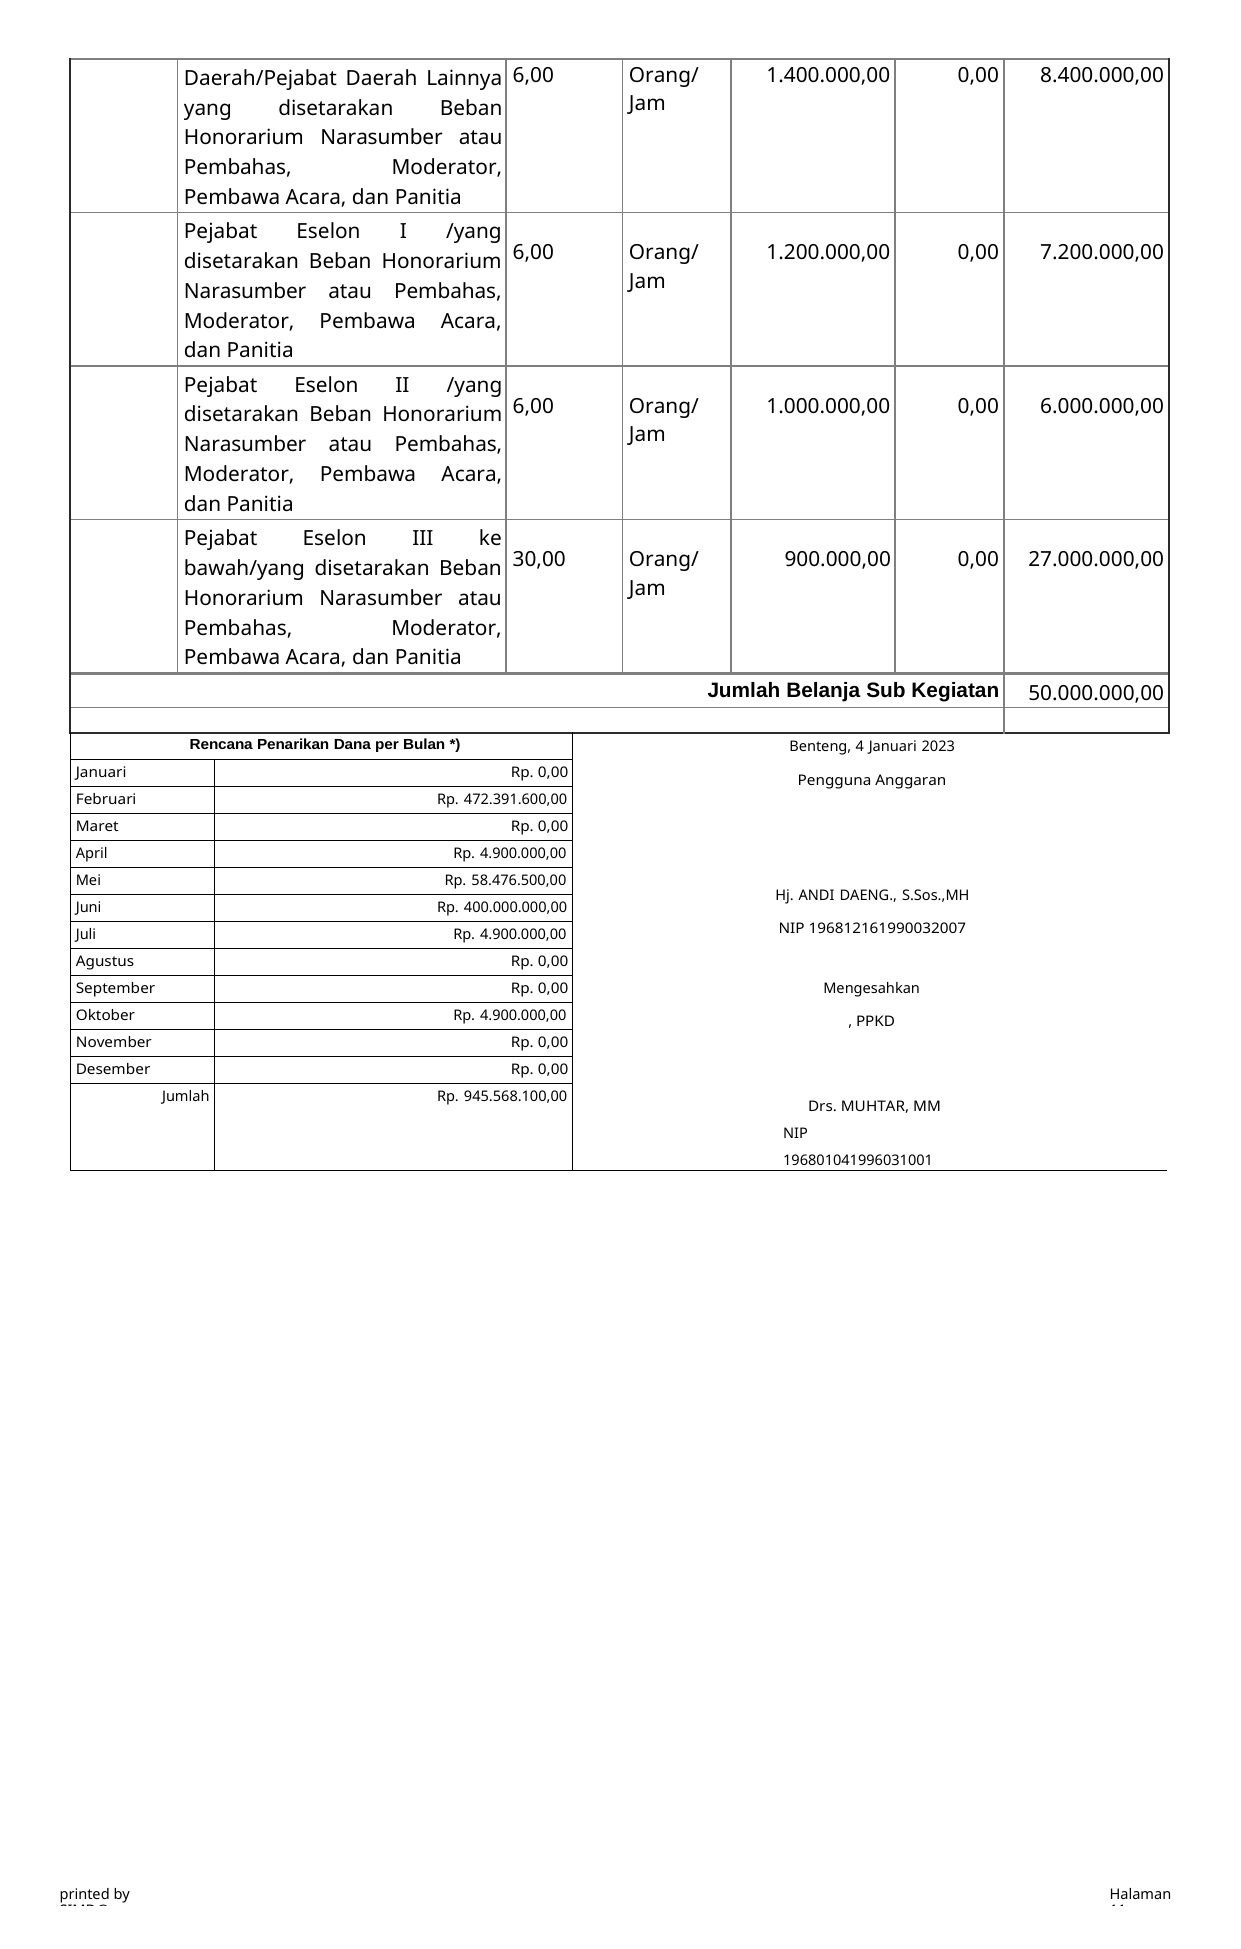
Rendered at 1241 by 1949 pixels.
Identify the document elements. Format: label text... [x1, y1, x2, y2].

table_cell Jumlah Belanja Sub Kegiatan [71, 675, 1003, 706]
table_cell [178, 60, 505, 212]
table_cell Juni [71, 895, 214, 921]
table_cell Rp. 0,00 [215, 1030, 572, 1056]
table_cell 1.000.000,00 [732, 367, 894, 519]
table_cell Rp. 0,00 [215, 1057, 572, 1083]
table_cell [71, 213, 177, 365]
table_cell 0,00 [896, 213, 1003, 365]
table_cell 0,00 [896, 60, 1003, 212]
table_cell Orang/Jam [623, 60, 730, 212]
table_cell Rp. 4.900.000,00 [215, 1003, 572, 1029]
table_cell Rp. 472.391.600,00 [215, 787, 572, 813]
table_cell Pejabat Eselon II /yang disetarakan Beban Honorarium Narasumber atau Pembahas, Moderator, Pembawa Acara, dan Panitia [178, 367, 505, 519]
table_cell 7.200.000,00 [1005, 213, 1168, 365]
table_cell Agustus [71, 949, 214, 975]
table_cell 0,00 [896, 520, 1003, 672]
table_cell Juli [71, 922, 214, 948]
table_cell September [71, 976, 214, 1002]
table_cell Orang/Jam [623, 367, 730, 519]
table_cell 6,00 [507, 60, 622, 212]
table_cell 6,00 [507, 367, 622, 519]
table_cell April [71, 841, 214, 867]
table_cell 900.000,00 [732, 520, 894, 672]
table_cell 30,00 [507, 520, 622, 672]
table_cell Rencana Penarikan Dana per Bulan *) [71, 734, 572, 759]
table_cell Rp. 400.000.000,00 [215, 895, 572, 921]
table_cell Rp. 945.568.100,00 [215, 1084, 572, 1170]
table_cell 1.200.000,00 [732, 213, 894, 365]
table_cell Benteng, 4 Januari 2023 Pengguna Anggaran Hj. ANDI DAENG., S.Sos.,MH NIP 196812161990032007 Mengesahkan, PPKD Drs. MUHTAR, MM NIP 196801041996031001 [573, 734, 1169, 1170]
table_cell Februari [71, 787, 214, 813]
table_cell Oktober [71, 1003, 214, 1029]
table_cell 8.400.000,00 [1005, 60, 1168, 212]
table_cell [71, 520, 177, 672]
table_cell Orang/Jam [623, 520, 730, 672]
table_cell Mei [71, 868, 214, 894]
table_cell Rp. 0,00 [215, 814, 572, 840]
table_cell Rp. 58.476.500,00 [215, 868, 572, 894]
table_cell Orang/Jam [623, 213, 730, 365]
table_cell Rp. 0,00 [215, 949, 572, 975]
table_cell Jumlah [71, 1084, 214, 1170]
table_cell Rp. 4.900.000,00 [215, 841, 572, 867]
table_cell Desember [71, 1057, 214, 1083]
table_cell Maret [71, 814, 214, 840]
table_cell 50.000.000,00 [1005, 675, 1168, 706]
table_cell Januari [71, 760, 214, 786]
table_cell [71, 708, 1003, 732]
table_cell Rp. 4.900.000,00 [215, 922, 572, 948]
table_cell Pejabat Eselon III ke bawah/yang disetarakan Beban Honorarium Narasumber atau Pembahas, Moderator, Pembawa Acara, dan Panitia [178, 520, 505, 672]
table_cell 1.400.000,00 [732, 60, 894, 212]
table_cell 6,00 [507, 213, 622, 365]
table_cell Rp. 0,00 [215, 976, 572, 1002]
table_cell [71, 60, 177, 212]
table_cell Pejabat Eselon I /yang disetarakan Beban Honorarium Narasumber atau Pembahas, Moderator, Pembawa Acara, dan Panitia [178, 213, 505, 365]
table_cell 0,00 [896, 367, 1003, 519]
table_cell 27.000.000,00 [1005, 520, 1168, 672]
table_cell 6.000.000,00 [1005, 367, 1168, 519]
table_cell Rp. 0,00 [215, 760, 572, 786]
table_cell November [71, 1030, 214, 1056]
table_cell [71, 367, 177, 519]
table_cell [1005, 708, 1168, 732]
